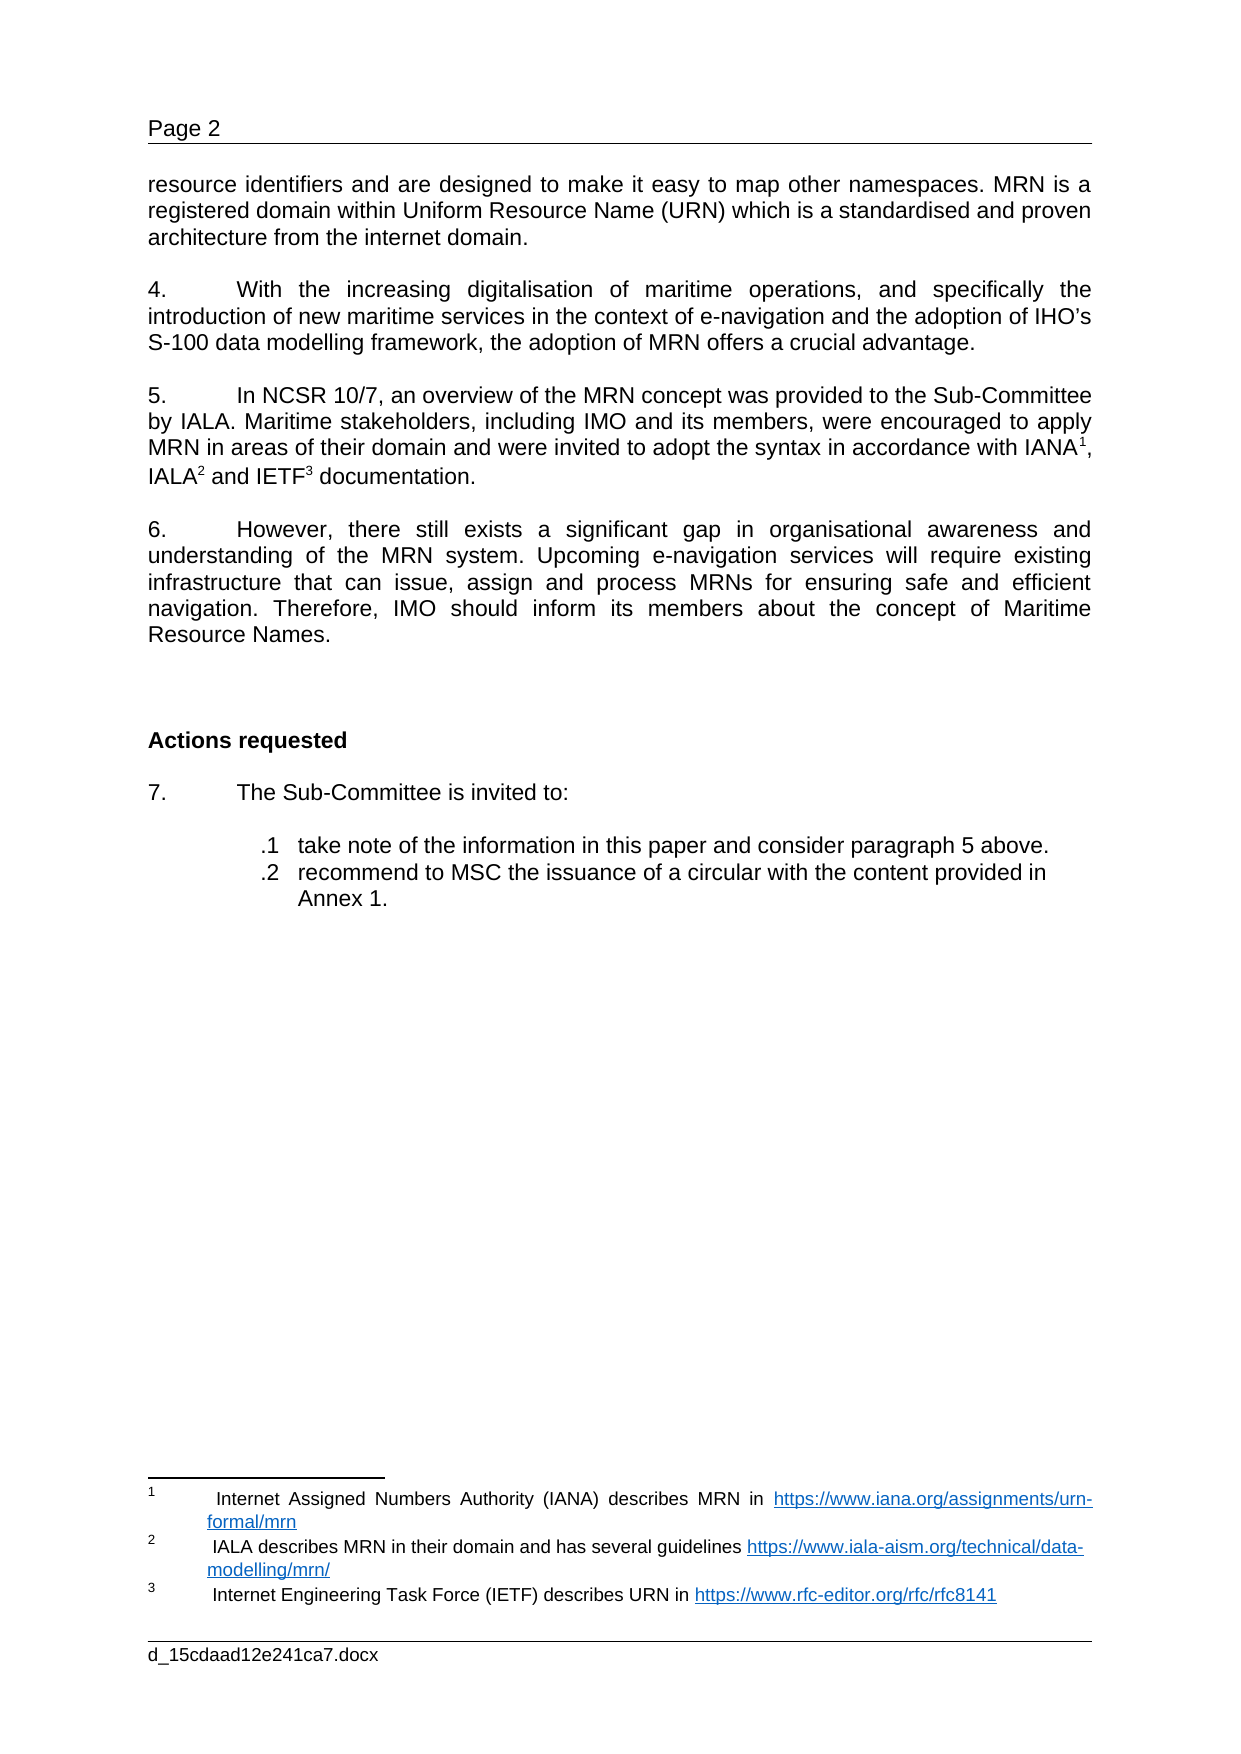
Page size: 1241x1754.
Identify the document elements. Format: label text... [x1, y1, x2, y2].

list take note of the information in this paper and consider paragraph 5 above. [260, 832, 1092, 858]
list recommend to MSC the issuance of a circular with the content provided in Annex 1. [260, 858, 1092, 911]
list However, there still exists a significant gap in organisational awareness and understanding of the MRN system. Upcoming e-navigation services will require existing infrastructure that can issue, assign and process MRNs for ensuring safe and efficient navigation. Therefore, IMO should inform its members about the concept of Maritime Resource Names. [148, 516, 1092, 648]
list With the increasing digitalisation of maritime operations, and specifically the introduction of new maritime services in the context of e-navigation and the adoption of IHO’s S-100 data modelling framework, the adoption of MRN offers a crucial advantage. [148, 276, 1092, 355]
list Actions requested [148, 727, 1092, 753]
list In NCSR 10/7, an overview of the MRN concept was provided to the Sub-Committee by IALA. Maritime stakeholders, including IMO and its members, were encouraged to apply MRN in areas of their domain and were invited to adopt the syntax in accordance with IANA, IALA and IETF documentation. [148, 382, 1092, 489]
list The Sub-Committee is invited to: [148, 779, 1092, 806]
